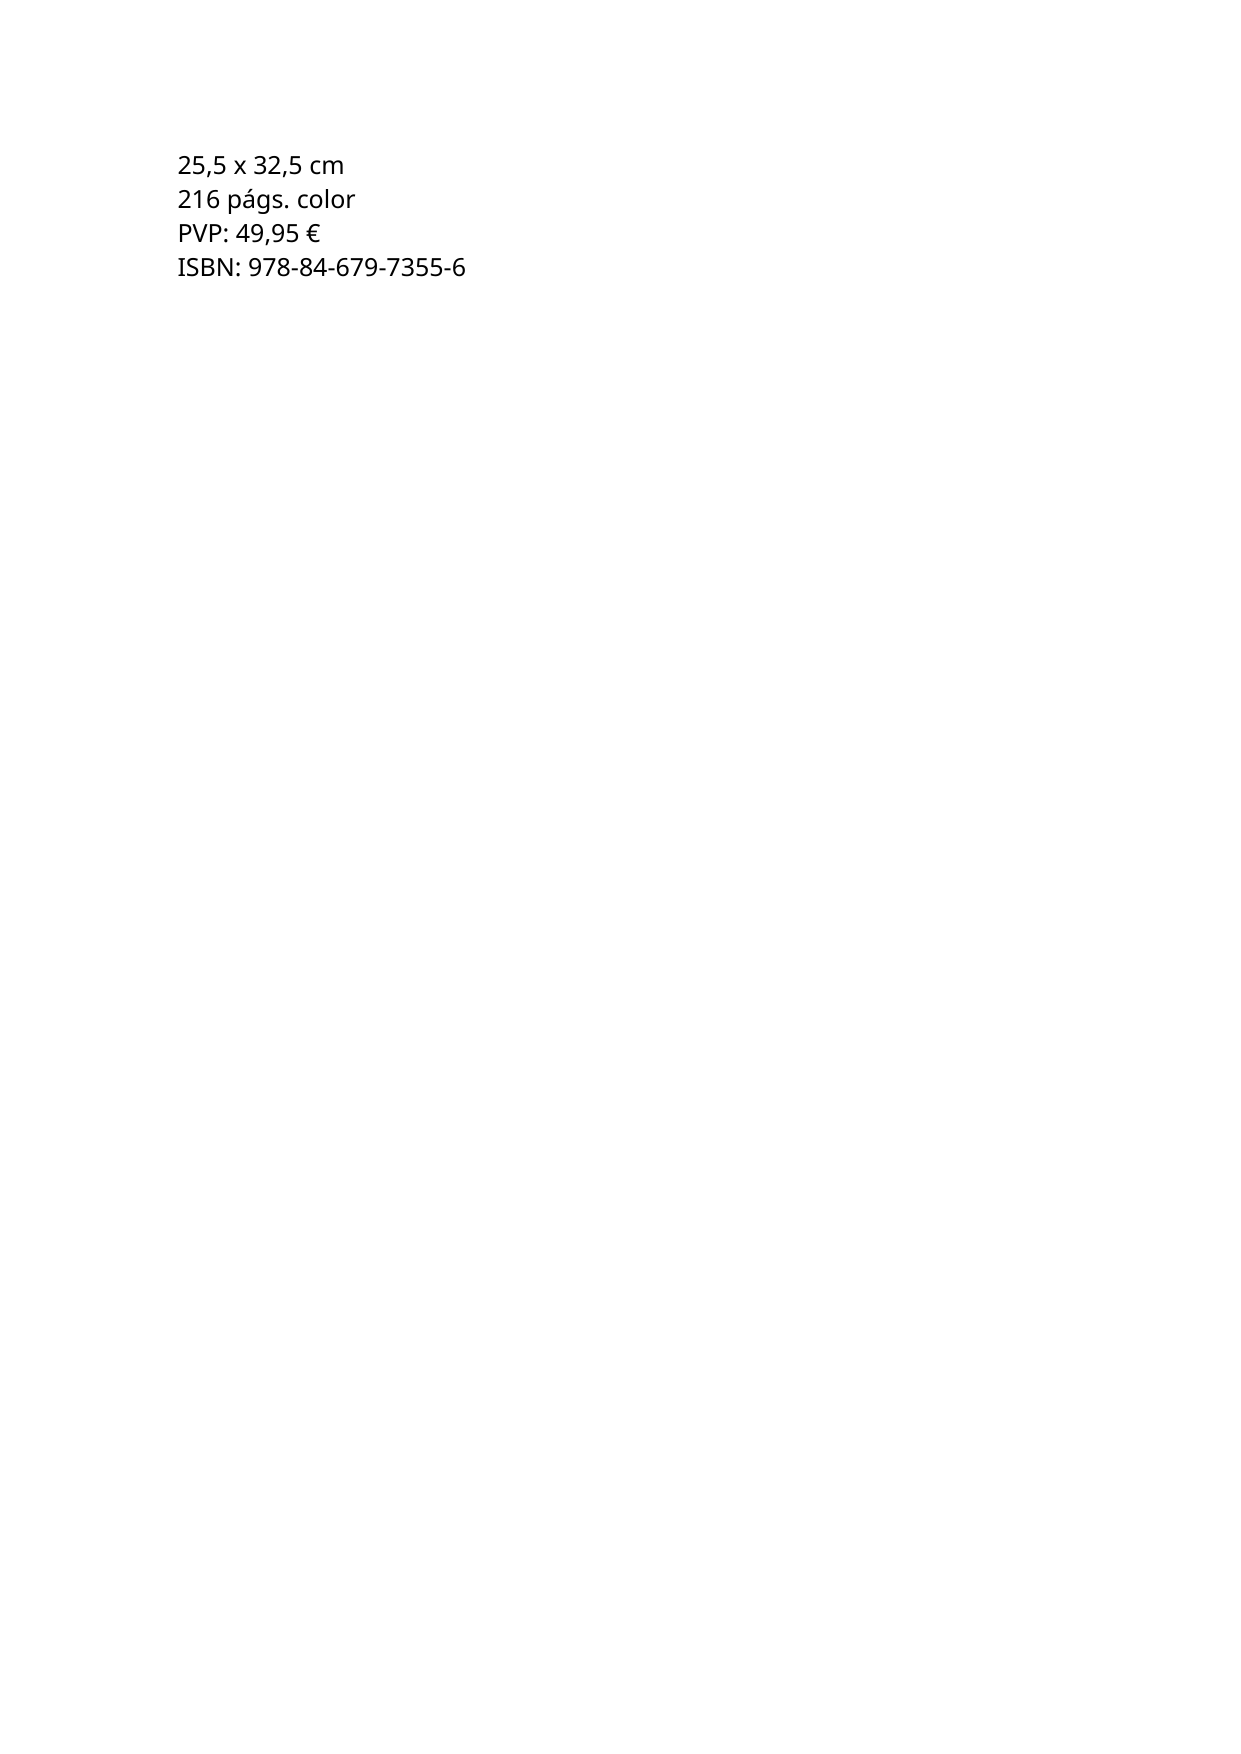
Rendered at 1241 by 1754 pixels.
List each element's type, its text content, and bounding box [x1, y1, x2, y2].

text PVP: 49,95 € [177, 216, 1063, 250]
text 216 págs. color [177, 182, 1063, 216]
text 25,5 x 32,5 cm [177, 148, 1063, 182]
text ISBN: 978-84-679-7355-6 [177, 250, 1063, 284]
